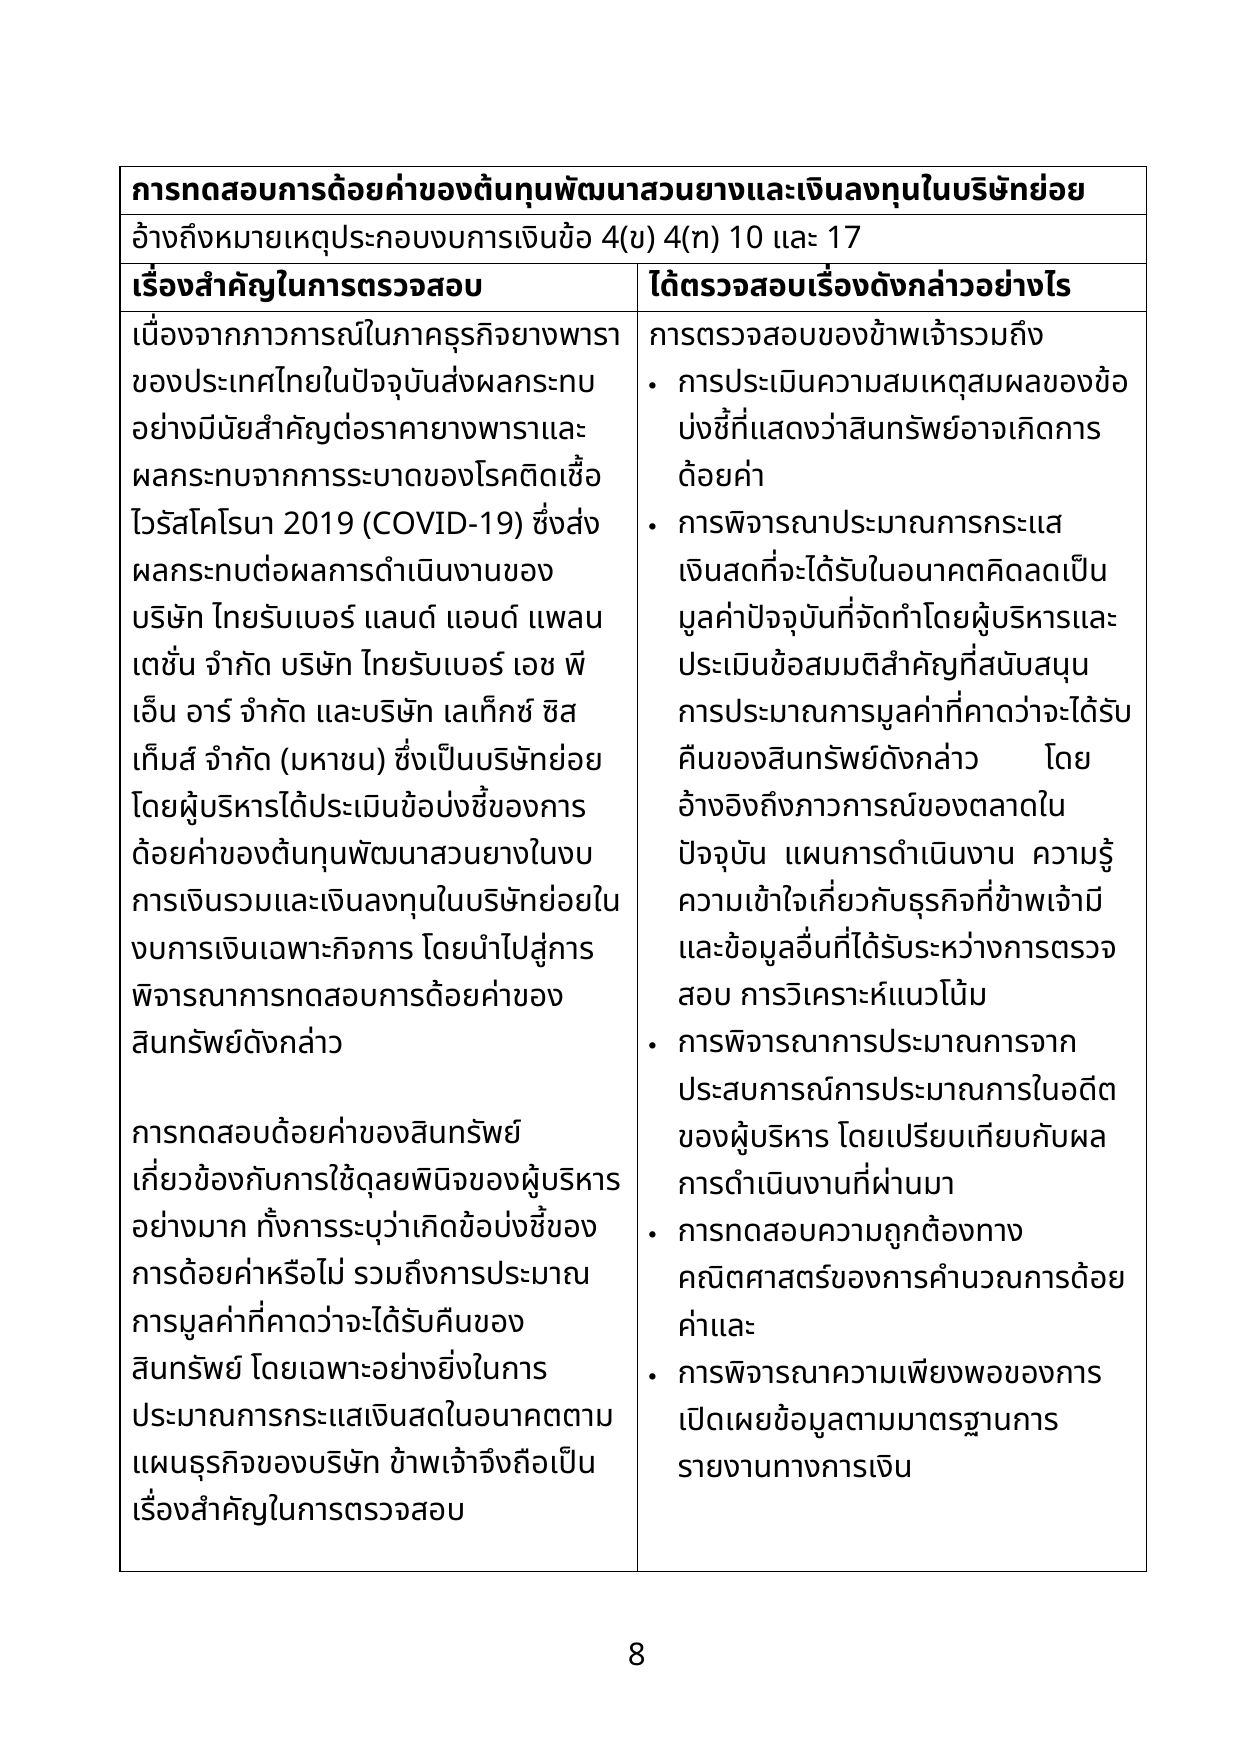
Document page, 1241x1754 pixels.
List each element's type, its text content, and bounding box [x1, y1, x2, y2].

table_cell เรื่องสำคัญในการตรวจสอบ [121, 264, 637, 311]
table_cell เนื่องจากภาวการณ์ในภาคธุรกิจยางพาราของประเทศไทยในปัจจุบันส่งผลกระทบอย่างมีนัยสำคัญต่อราคายางพาราและผลกระทบจากการระบาดของโรคติดเชื้อไวรัสโคโรนา 2019 (COVID-19) ซึ่งส่งผลกระทบต่อผลการดำเนินงานของบริษัท ไทยรับเบอร์ แลนด์ แอนด์ แพลนเตชั่น จำกัด บริษัท ไทยรับเบอร์ เอช พี เอ็น อาร์ จำกัด และบริษัท เลเท็กซ์ ซิสเท็มส์ จำกัด (มหาชน) ซึ่งเป็นบริษัทย่อย โดยผู้บริหารได้ประเมินข้อบ่งชี้ของการด้อยค่าของต้นทุนพัฒนาสวนยางในงบการเงินรวมและเงินลงทุนในบริษัทย่อยในงบการเงินเฉพาะกิจการ โดยนำไปสู่การพิจารณาการทดสอบการด้อยค่าของสินทรัพย์ดังกล่าว การทดสอบด้อยค่าของสินทรัพย์เกี่ยวข้องกับการใช้ดุลยพินิจของผู้บริหารอย่างมาก ทั้งการระบุว่าเกิดข้อบ่งชี้ของการด้อยค่าหรือไม่ รวมถึงการประมาณการมูลค่าที่คาดว่าจะได้รับคืนของสินทรัพย์ โดยเฉพาะอย่างยิ่งในการประมาณการกระแสเงินสดในอนาคตตามแผนธุรกิจของบริษัท ข้าพเจ้าจึงถือเป็นเรื่องสำคัญในการตรวจสอบ [121, 312, 637, 1571]
table_cell ได้ตรวจสอบเรื่องดังกล่าวอย่างไร [638, 264, 1146, 311]
table_header การทดสอบการด้อยค่าของต้นทุนพัฒนาสวนยางและเงินลงทุนในบริษัทย่อย [121, 167, 1146, 214]
table_cell อ้างถึงหมายเหตุประกอบงบการเงินข้อ 4(ข) 4(ฑ) 10 และ 17 [121, 215, 1146, 263]
table_cell การตรวจสอบของข้าพเจ้ารวมถึง การประเมินความสมเหตุสมผลของข้อบ่งชี้ที่แสดงว่าสินทรัพย์อาจเกิดการด้อยค่า การพิจารณาประมาณการกระแสเงินสดที่จะได้รับในอนาคตคิดลดเป็นมูลค่าปัจจุบันที่จัดทำโดยผู้บริหารและประเมินข้อสมมติสำคัญที่สนับสนุนการประมาณการมูลค่าที่คาดว่าจะได้รับคืนของสินทรัพย์ดังกล่าว โดยอ้างอิงถึงภาวการณ์ของตลาดในปัจจุบัน แผนการดำเนินงาน ความรู้ความเข้าใจเกี่ยวกับธุรกิจที่ข้าพเจ้ามี และข้อมูลอื่นที่ได้รับระหว่างการตรวจสอบ การวิเคราะห์แนวโน้ม การพิจารณาการประมาณการจากประสบการณ์การประมาณการในอดีตของผู้บริหาร โดยเปรียบเทียบกับผลการดำเนินงานที่ผ่านมา การทดสอบความถูกต้องทางคณิตศาสตร์ของการคำนวณการด้อยค่าและ การพิจารณาความเพียงพอของการเปิดเผยข้อมูลตามมาตรฐานการรายงานทางการเงิน [638, 312, 1146, 1571]
